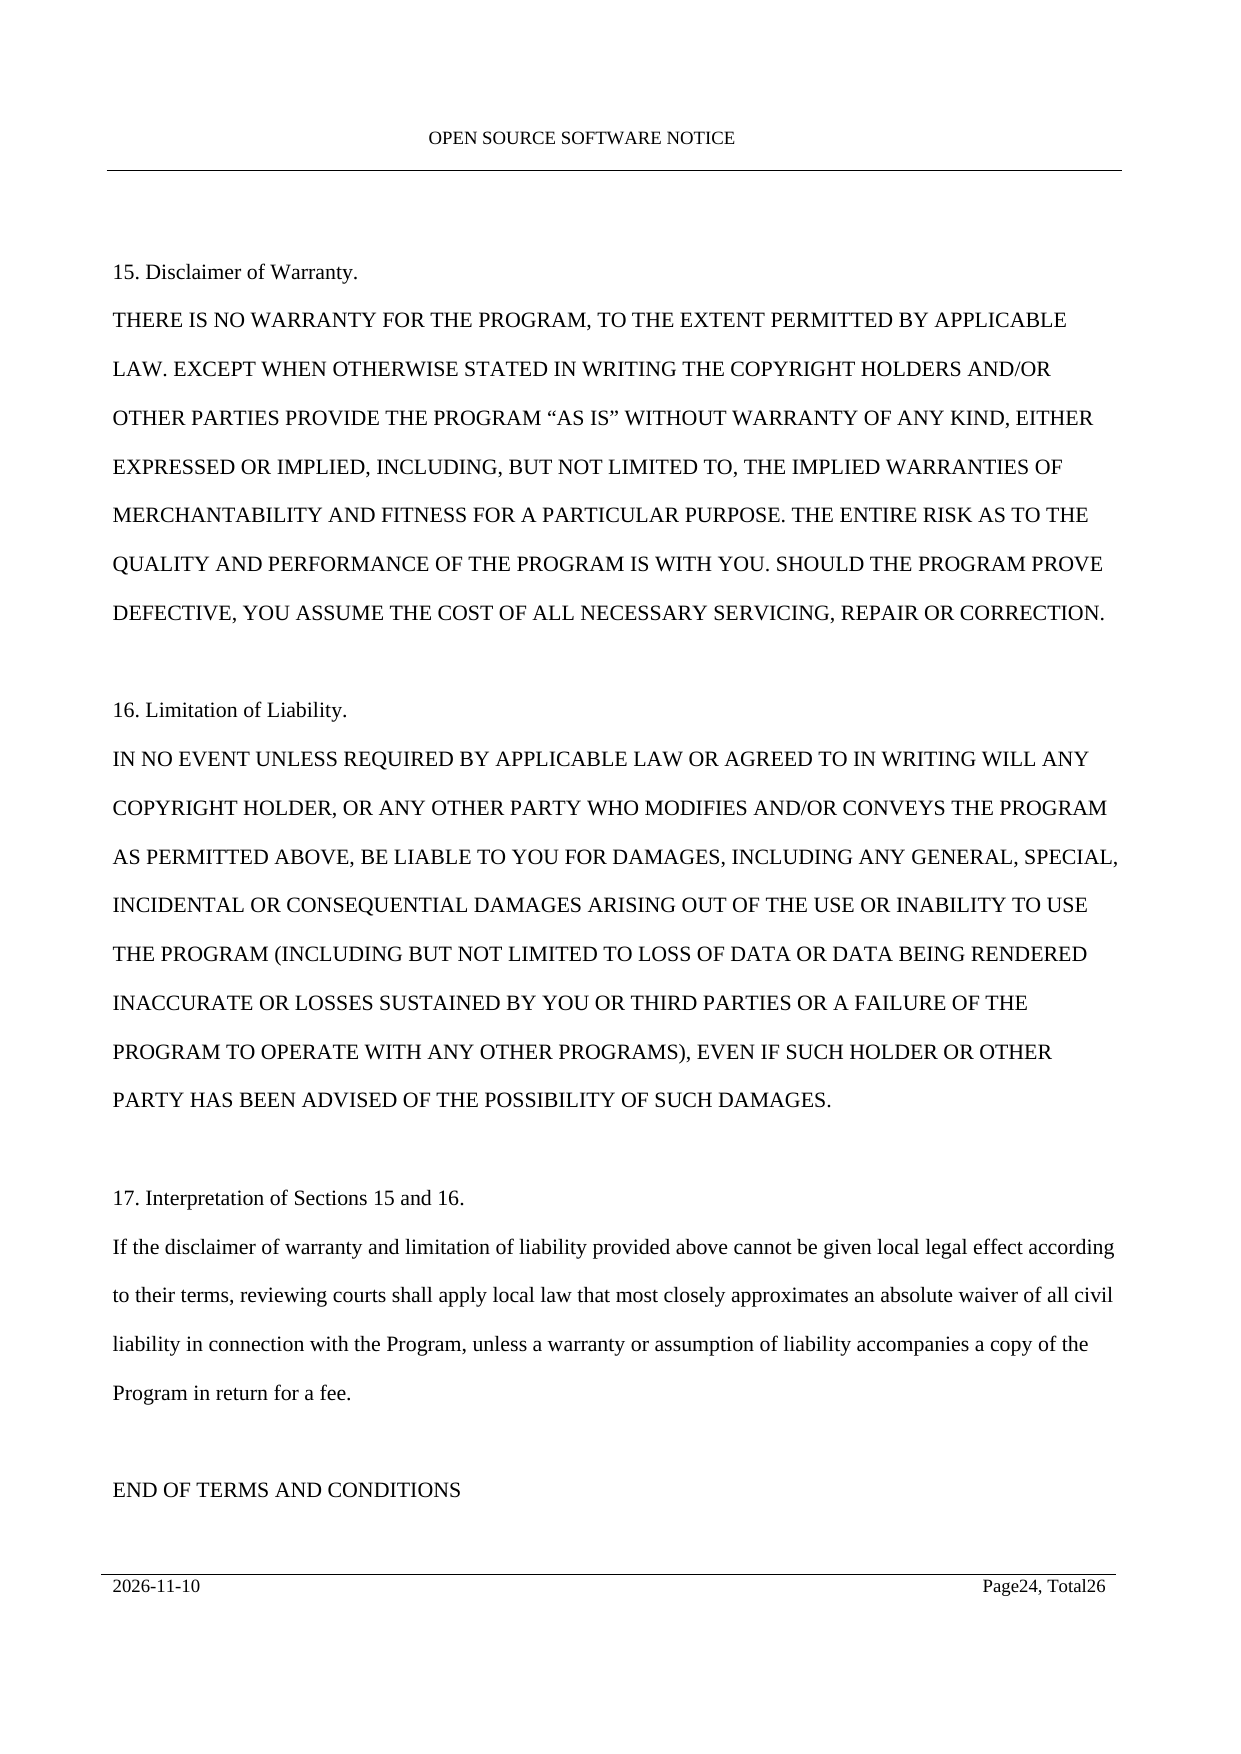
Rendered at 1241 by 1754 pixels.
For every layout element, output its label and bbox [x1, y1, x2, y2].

text [112, 206, 1128, 1506]
